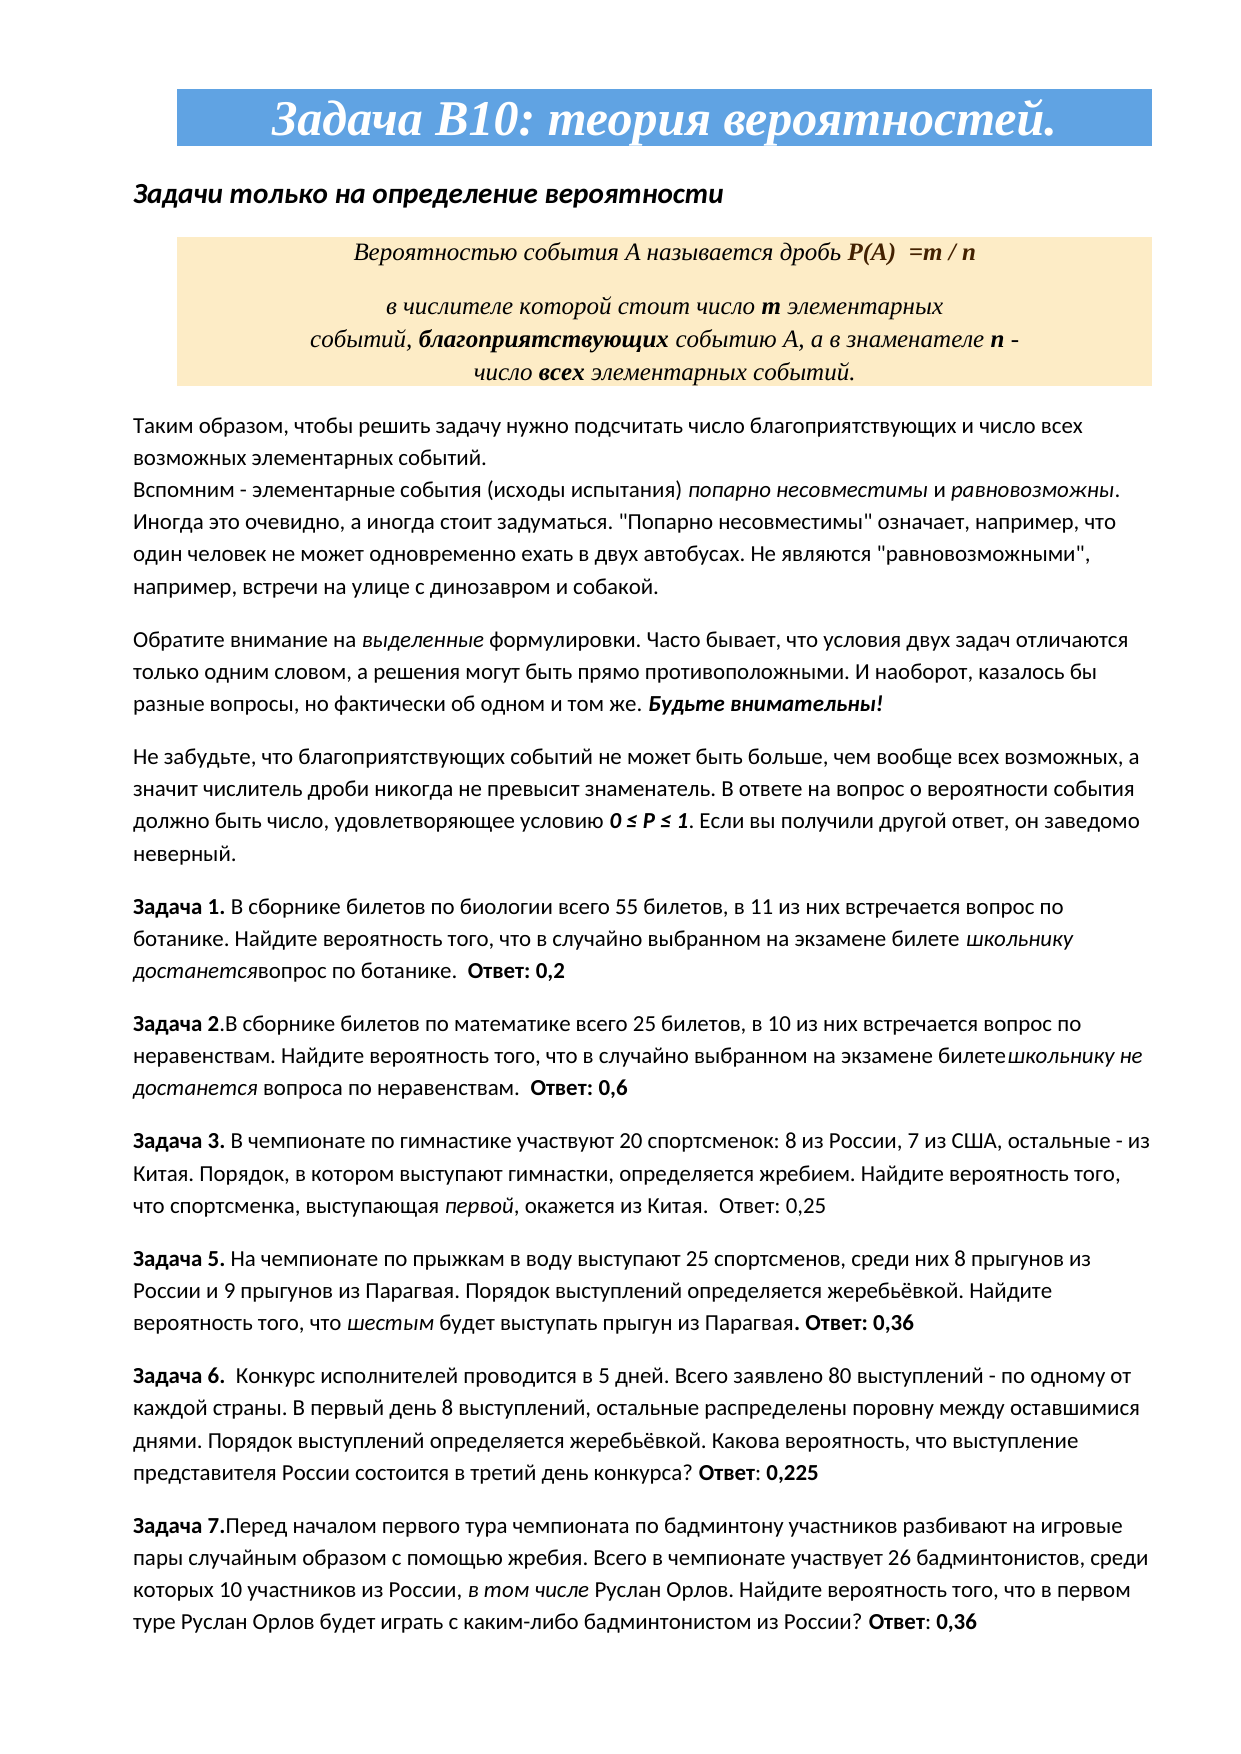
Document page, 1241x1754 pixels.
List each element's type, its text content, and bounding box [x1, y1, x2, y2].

text Обратите внимание на выделенные формулировки. Часто бывает, что условия двух задач отличаются только одним словом, а решения могут быть прямо противоположными. И наоборот, казалось бы разные вопросы, но фактически об одном и том же. Будьте внимательны! [133, 625, 1152, 717]
text в числителе которой стоит число m элементарных событий, благоприятствующих событию А, а в знаменателе n - число всех элементарных событий. [177, 291, 1152, 386]
text Задача 3. В чемпионате по гимнастике участвуют 20 спортсменок: 8 из России, 7 из США, остальные - из Китая. Порядок, в котором выступают гимнастки, определяется жребием. Найдите вероятность того, что спортсменка, выступающая первой, окажется из Китая. Ответ: 0,25 [133, 1127, 1152, 1219]
text Не забудьте, что благоприятствующих событий не может быть больше, чем вообще всех возможных, а значит числитель дроби никогда не превысит знаменатель. В ответе на вопрос о вероятности события должно быть число, удовлетворяющее условию 0 ≤ P ≤ 1. Если вы получили другой ответ, он заведомо неверный. [133, 742, 1152, 867]
text Вероятностью события А называется дробь P(A) =m / n [177, 237, 1152, 266]
text Задача 5. На чемпионате по прыжкам в воду выступают 25 спортсменов, среди них 8 прыгунов из России и 9 прыгунов из Парагвая. Порядок выступлений определяется жеребьёвкой. Найдите вероятность того, что шестым будет выступать прыгун из Парагвая. Ответ: 0,36 [133, 1244, 1152, 1336]
text Задача 7.Перед началом первого тура чемпионата по бадминтону участников разбивают на игровые пары случайным образом с помощью жребия. Всего в чемпионате участвует 26 бадминтонистов, среди которых 10 участников из России, в том числе Руслан Орлов. Найдите вероятность того, что в первом туре Руслан Орлов будет играть с каким-либо бадминтонистом из России? Ответ: 0,36 [133, 1511, 1152, 1636]
text Таким образом, чтобы решить задачу нужно подсчитать число благоприятствующих и число всех возможных элементарных событий. Вспомним - элементарные события (исходы испытания) попарно несовместимы и равновозможны. Иногда это очевидно, а иногда стоит задуматься. "Попарно несовместимы" означает, например, что один человек не может одновременно ехать в двух автобусах. Не являются "равновозможными", например, встречи на улице с динозавром и собакой. [133, 411, 1152, 600]
text Задача 1. В сборнике билетов по биологии всего 55 билетов, в 11 из них встречается вопрос по ботанике. Найдите вероятность того, что в случайно выбранном на экзамене билете школьнику достанетсявопрос по ботанике. Ответ: 0,2 [133, 892, 1152, 984]
text Задачи только на определение вероятности [133, 175, 1152, 211]
text Задача B10: теория вероятностей. [177, 89, 1152, 146]
text Задача 2.В сборнике билетов по математике всего 25 билетов, в 10 из них встречается вопрос по неравенствам. Найдите вероятность того, что в случайно выбранном на экзамене билетешкольнику не достанется вопроса по неравенствам. Ответ: 0,6 [133, 1009, 1152, 1102]
text Задача 6. Конкурс исполнителей проводится в 5 дней. Всего заявлено 80 выступлений - по одному от каждой страны. В первый день 8 выступлений, остальные распределены поровну между оставшимися днями. Порядок выступлений определяется жеребьёвкой. Какова вероятность, что выступление представителя России состоится в третий день конкурса? Ответ: 0,225 [133, 1361, 1152, 1486]
